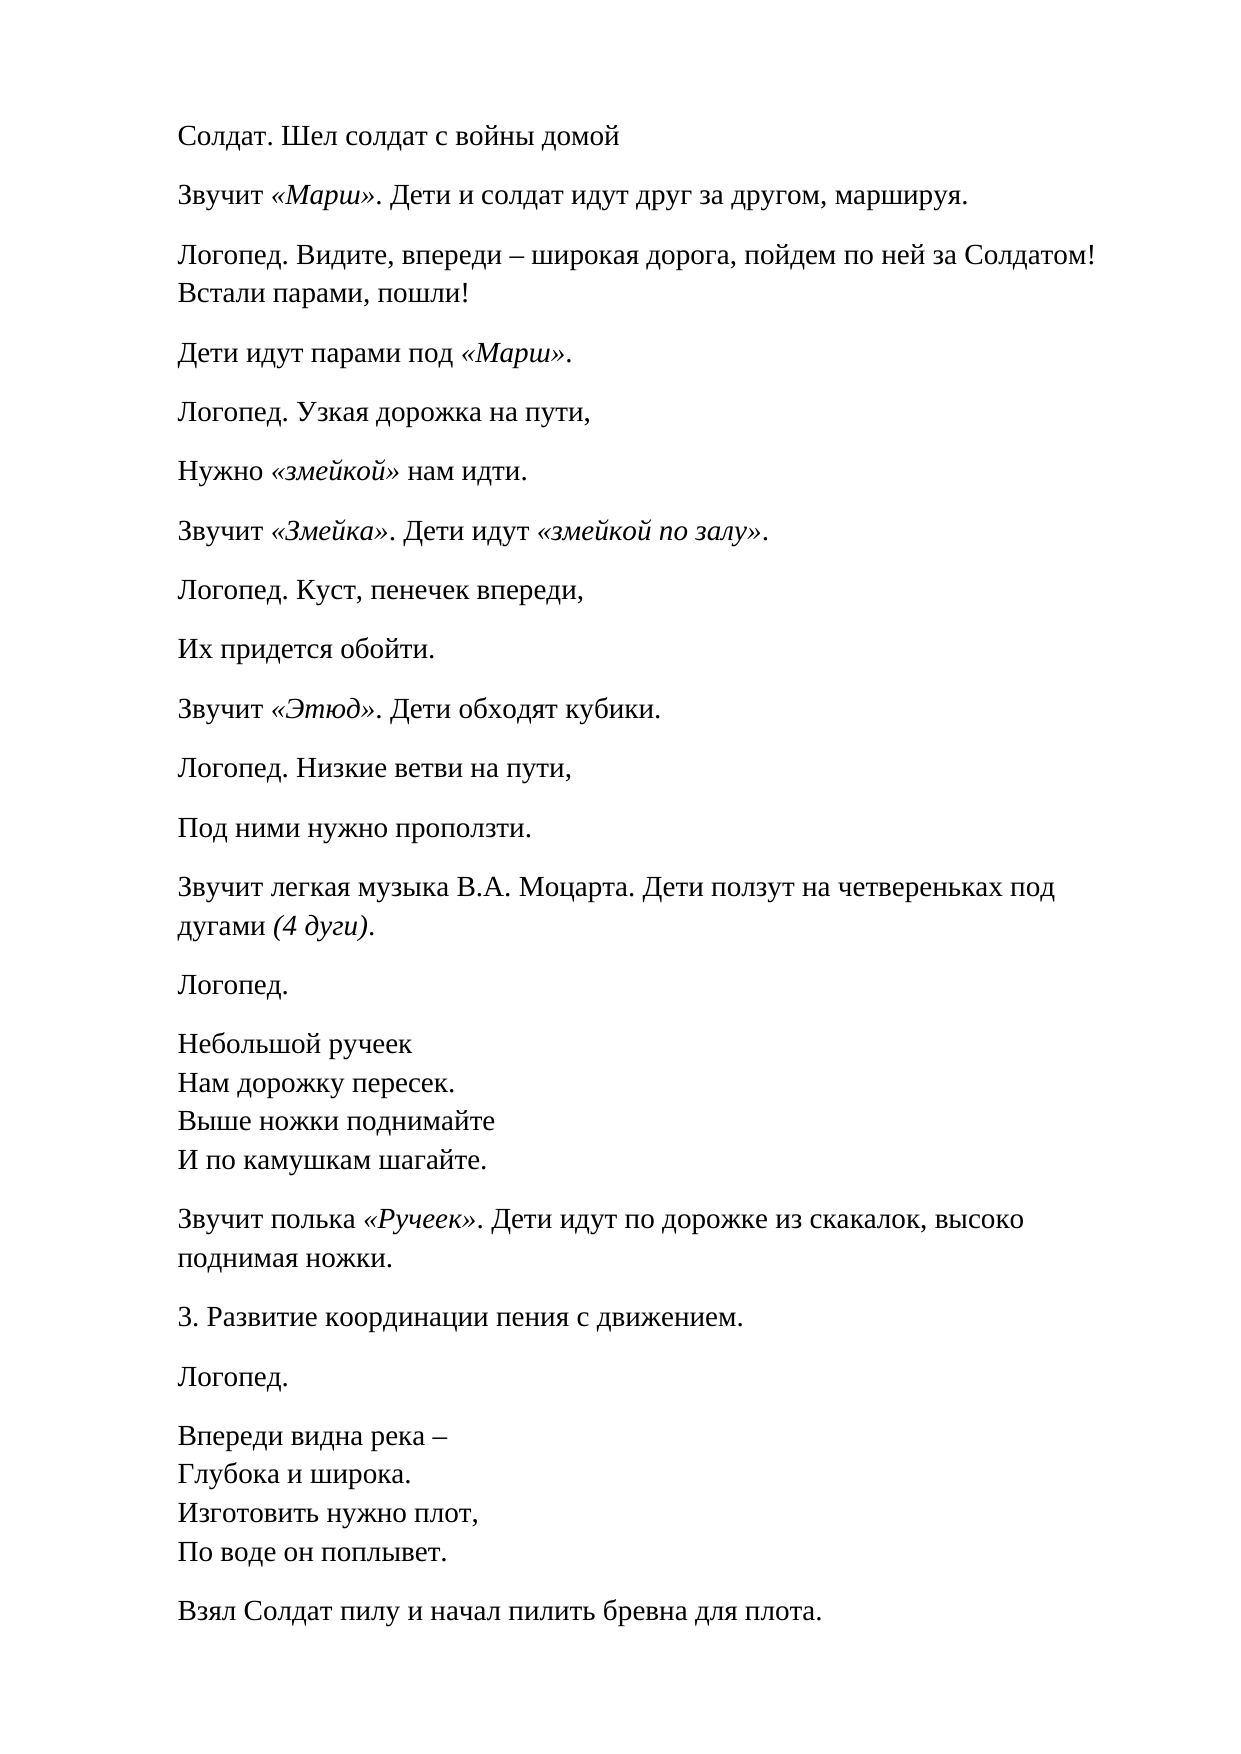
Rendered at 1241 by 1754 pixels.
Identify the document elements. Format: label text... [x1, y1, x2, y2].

text Под ними нужно проползти. [177, 810, 1152, 843]
text Звучит «Змейка». Дети идут «змейкой по залу». [177, 513, 1152, 546]
text Их придется обойти. [177, 632, 1152, 665]
text Логопед. Узкая дорожка на пути, [177, 394, 1152, 428]
text Дети идут парами под «Марш». [177, 335, 1152, 368]
text Звучит легкая музыка В.А. Моцарта. Дети ползут на четвереньках под дугами (4 дуги). [177, 869, 1152, 941]
text 3. Развитие координации пения с движением. [177, 1299, 1152, 1333]
text Логопед. [177, 1359, 1152, 1392]
text Звучит «Марш». Дети и солдат идут друг за другом, маршируя. [177, 177, 1152, 211]
text Звучит полька «Ручеек». Дети идут по дорожке из скакалок, высоко поднимая ножки. [177, 1201, 1152, 1273]
text Логопед. [177, 967, 1152, 1001]
text Впереди видна река – Глубока и широка. Изготовить нужно плот, По воде он поплывет. [177, 1418, 1152, 1567]
text Нужно «змейкой» нам идти. [177, 453, 1152, 487]
text Звучит «Этюд». Дети обходят кубики. [177, 691, 1152, 724]
text Солдат. Шел солдат с войны домой [177, 118, 1152, 152]
text Логопед. Куст, пенечек впереди, [177, 572, 1152, 606]
text Логопед. Видите, впереди – широкая дорога, пойдем по ней за Солдатом! Встали парами, пошли! [177, 237, 1152, 309]
text Взял Солдат пилу и начал пилить бревна для плота. [177, 1593, 1152, 1627]
text Логопед. Низкие ветви на пути, [177, 750, 1152, 784]
text Небольшой ручеек Нам дорожку пересек. Выше ножки поднимайте И по камушкам шагайте. [177, 1026, 1152, 1176]
